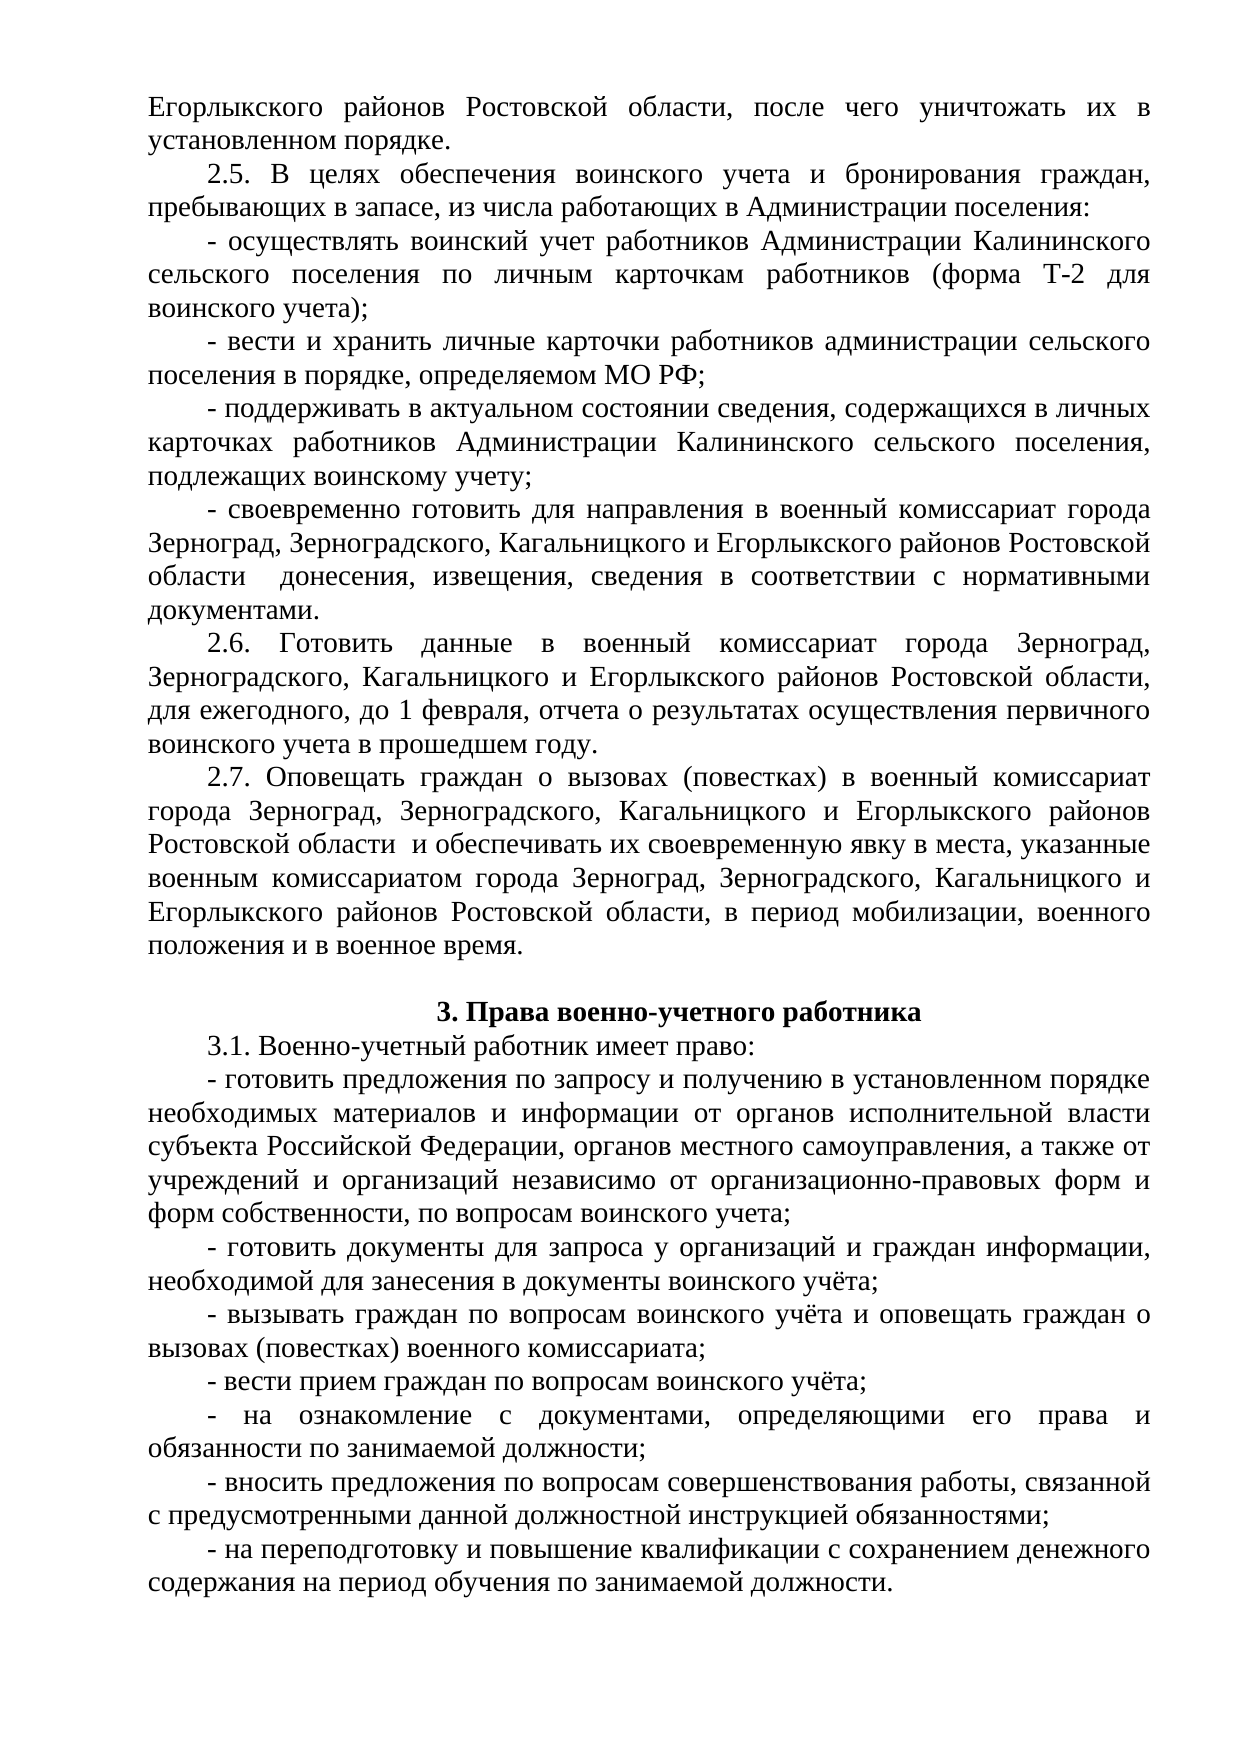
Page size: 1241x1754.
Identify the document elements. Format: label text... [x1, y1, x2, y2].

text - поддерживать в актуальном состоянии сведения, содержащихся в личных карточках работников Администрации Калининского сельского поселения, подлежащих воинскому учету; [148, 391, 1152, 491]
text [148, 89, 1152, 156]
text 2.6. Готовить данные в военный комиссариат города Зерноград, Зерноградского, Кагальницкого и Егорлыкского районов Ростовской области, для ежегодного, до 1 февраля, отчета о результатах осуществления первичного воинского учета в прошедшем году. [148, 625, 1152, 759]
text - на переподготовку и повышение квалификации с сохранением денежного содержания на период обучения по занимаемой должности. [148, 1531, 1152, 1598]
text 3.1. Военно-учетный работник имеет право: [148, 1028, 1152, 1061]
text 3. Права военно-учетного работника [148, 994, 1152, 1028]
text - вести прием граждан по вопросам воинского учёта; [148, 1363, 1152, 1397]
text 2.5. В целях обеспечения воинского учета и бронирования граждан, пребывающих в запасе, из числа работающих в Администрации поселения: [148, 156, 1152, 223]
text - готовить предложения по запросу и получению в установленном порядке необходимых материалов и информации от органов исполнительной власти субъекта Российской Федерации, органов местного самоуправления, а также от учреждений и организаций независимо от организационно-правовых форм и форм собственности, по вопросам воинского учета; [148, 1061, 1152, 1229]
text - на ознакомление с документами, определяющими его права и обязанности по занимаемой должности; [148, 1397, 1152, 1464]
text - осуществлять воинский учет работников Администрации Калининского сельского поселения по личным карточкам работников (форма Т-2 для воинского учета); [148, 223, 1152, 323]
text - вести и хранить личные карточки работников администрации сельского поселения в порядке, определяемом МО РФ; [148, 323, 1152, 391]
text 2.7. Оповещать граждан о вызовах (повестках) в военный комиссариат города Зерноград, Зерноградского, Кагальницкого и Егорлыкского районов Ростовской области и обеспечивать их своевременную явку в места, указанные военным комиссариатом города Зерноград, Зерноградского, Кагальницкого и Егорлыкского районов Ростовской области, в период мобилизации, военного положения и в военное время. [148, 759, 1152, 961]
text - вносить предложения по вопросам совершенствования работы, связанной с предусмотренными данной должностной инструкцией обязанностями; [148, 1464, 1152, 1531]
text - своевременно готовить для направления в военный комиссариат города Зерноград, Зерноградского, Кагальницкого и Егорлыкского районов Ростовской области донесения, извещения, сведения в соответствии с нормативными документами. [148, 491, 1152, 625]
text - вызывать граждан по вопросам воинского учёта и оповещать граждан о вызовах (повестках) военного комиссариата; [148, 1296, 1152, 1363]
text - готовить документы для запроса у организаций и граждан информации, необходимой для занесения в документы воинского учёта; [148, 1229, 1152, 1296]
